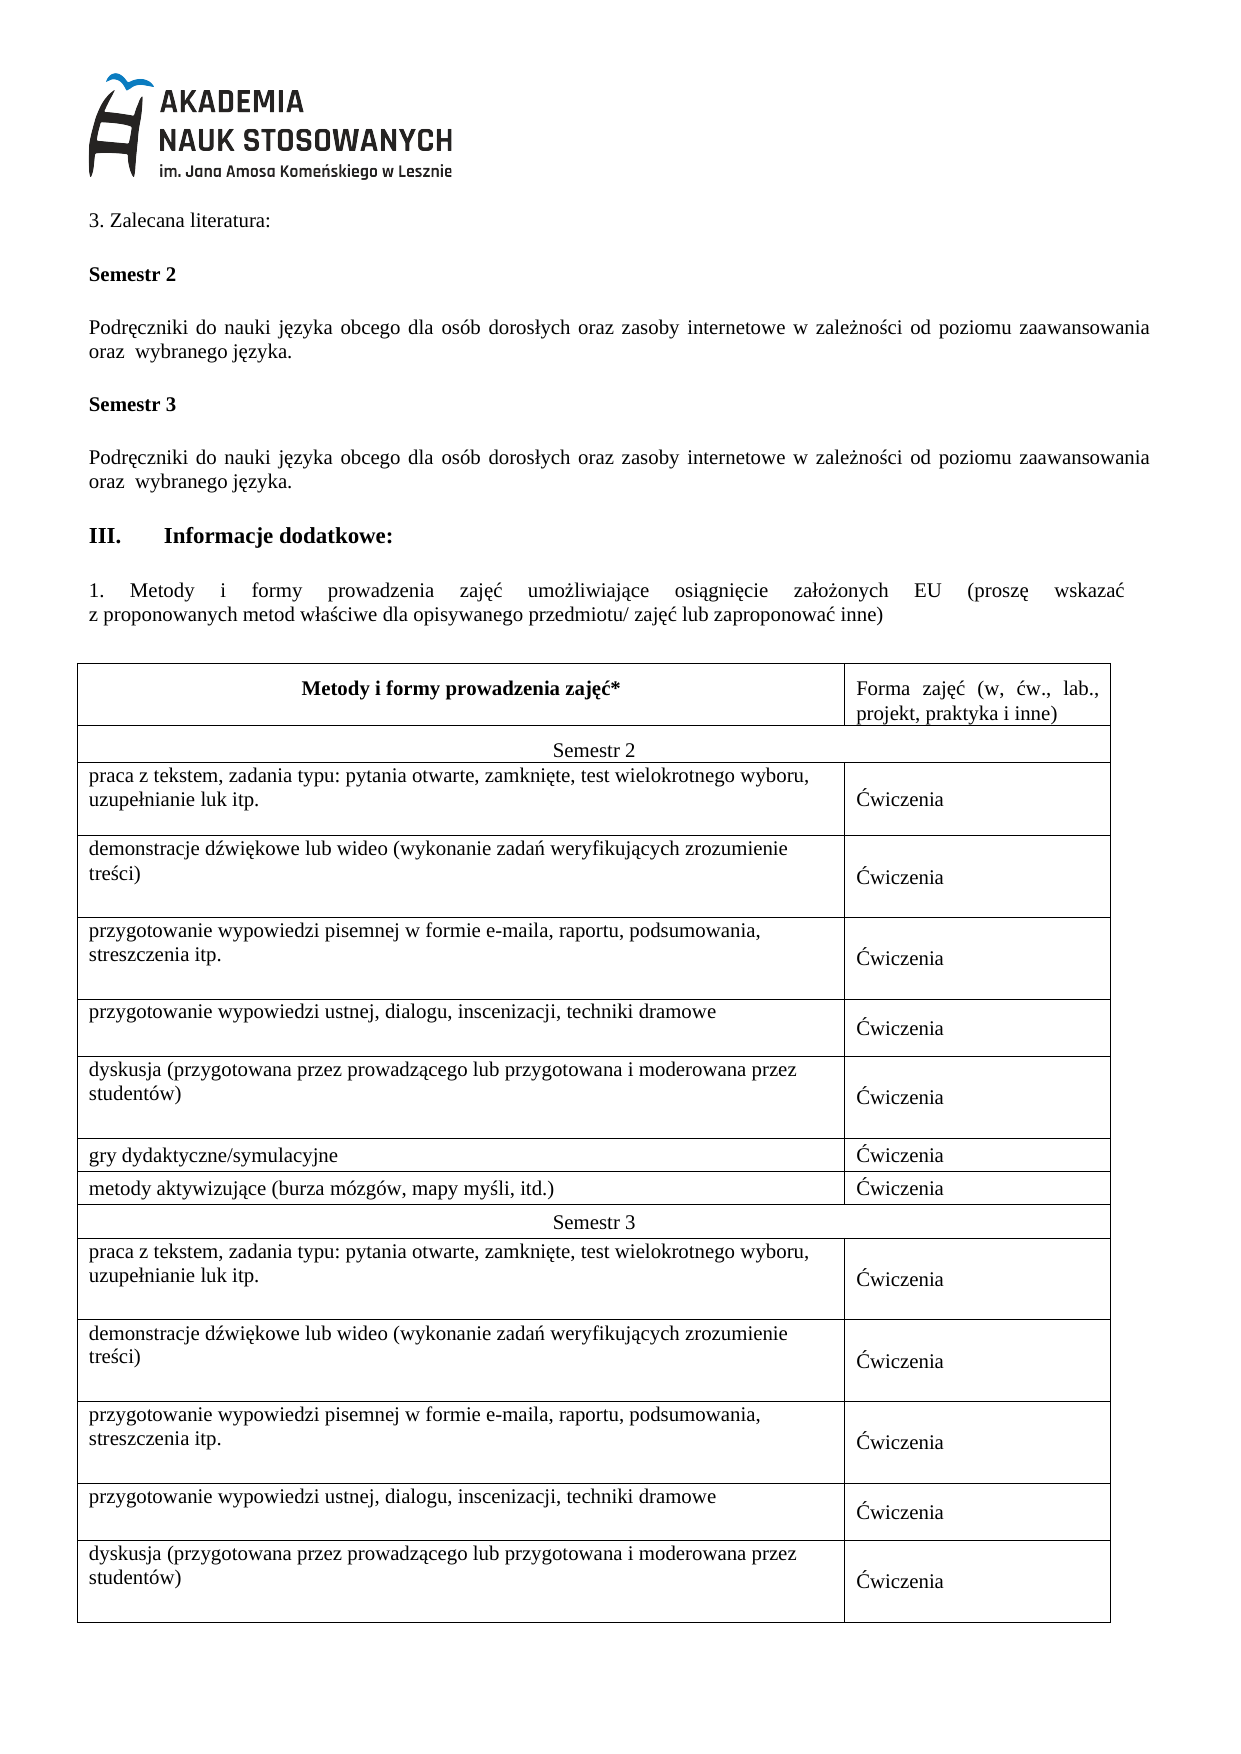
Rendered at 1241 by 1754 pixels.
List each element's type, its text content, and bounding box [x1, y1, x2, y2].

table_cell Semestr 3 [78, 1205, 1110, 1238]
table_cell dyskusja (przygotowana przez prowadzącego lub przygotowana i moderowana przez studentów) [78, 1057, 844, 1137]
table_cell Ćwiczenia [845, 1172, 1110, 1204]
table_cell praca z tekstem, zadania typu: pytania otwarte, zamknięte, test wielokrotnego wyboru, uzupełnianie luk itp. [78, 763, 844, 835]
table_cell przygotowanie wypowiedzi pisemnej w formie e-maila, raportu, podsumowania, streszczenia itp. [78, 918, 844, 998]
table_header Metody i formy prowadzenia zajęć* [78, 664, 844, 724]
table_cell Ćwiczenia [845, 836, 1110, 917]
table_cell Ćwiczenia [845, 1541, 1110, 1622]
table_cell Ćwiczenia [845, 763, 1110, 835]
text Semestr 3 [89, 392, 1152, 416]
table_cell przygotowanie wypowiedzi ustnej, dialogu, inscenizacji, techniki dramowe [78, 1000, 844, 1056]
table_cell demonstracje dźwiękowe lub wideo (wykonanie zadań weryfikujących zrozumienie treści) [78, 1320, 844, 1401]
table_cell Ćwiczenia [845, 1320, 1110, 1401]
table_cell Ćwiczenia [845, 1000, 1110, 1056]
table_cell metody aktywizujące (burza mózgów, mapy myśli, itd.) [78, 1172, 844, 1204]
table_cell praca z tekstem, zadania typu: pytania otwarte, zamknięte, test wielokrotnego wyboru, uzupełnianie luk itp. [78, 1239, 844, 1319]
table_cell dyskusja (przygotowana przez prowadzącego lub przygotowana i moderowana przez studentów) [78, 1541, 844, 1622]
table_cell przygotowanie wypowiedzi pisemnej w formie e-maila, raportu, podsumowania, streszczenia itp. [78, 1402, 844, 1482]
table_cell demonstracje dźwiękowe lub wideo (wykonanie zadań weryfikujących zrozumienie treści) [78, 836, 844, 917]
text Podręczniki do nauki języka obcego dla osób dorosłych oraz zasoby internetowe w zależności od poziomu zaawansowania oraz wybranego języka. [89, 315, 1152, 363]
text Semestr 2 [89, 262, 1152, 286]
table_cell Ćwiczenia [845, 1139, 1110, 1171]
list Informacje dodatkowe: [89, 523, 1152, 549]
text Podręczniki do nauki języka obcego dla osób dorosłych oraz zasoby internetowe w zależności od poziomu zaawansowania oraz wybranego języka. [89, 445, 1152, 493]
table_cell Ćwiczenia [845, 918, 1110, 998]
table_cell Ćwiczenia [845, 1402, 1110, 1482]
picture [88, 73, 452, 180]
table_cell gry dydaktyczne/symulacyjne [78, 1139, 844, 1171]
table_header Forma zajęć (w, ćw., lab., projekt, praktyka i inne) [845, 664, 1110, 724]
table_cell przygotowanie wypowiedzi ustnej, dialogu, inscenizacji, techniki dramowe [78, 1484, 844, 1540]
text 3. Zalecana literatura: [89, 208, 1152, 232]
table_cell Ćwiczenia [845, 1057, 1110, 1137]
table_cell Semestr 2 [78, 726, 1110, 762]
text 1. Metody i formy prowadzenia zajęć umożliwiające osiągnięcie założonych EU (proszę wskazać z proponowanych metod właściwe dla opisywanego przedmiotu/ zajęć lub zaproponować inne) [89, 578, 1152, 626]
table_cell Ćwiczenia [845, 1484, 1110, 1540]
table_cell Ćwiczenia [845, 1239, 1110, 1319]
